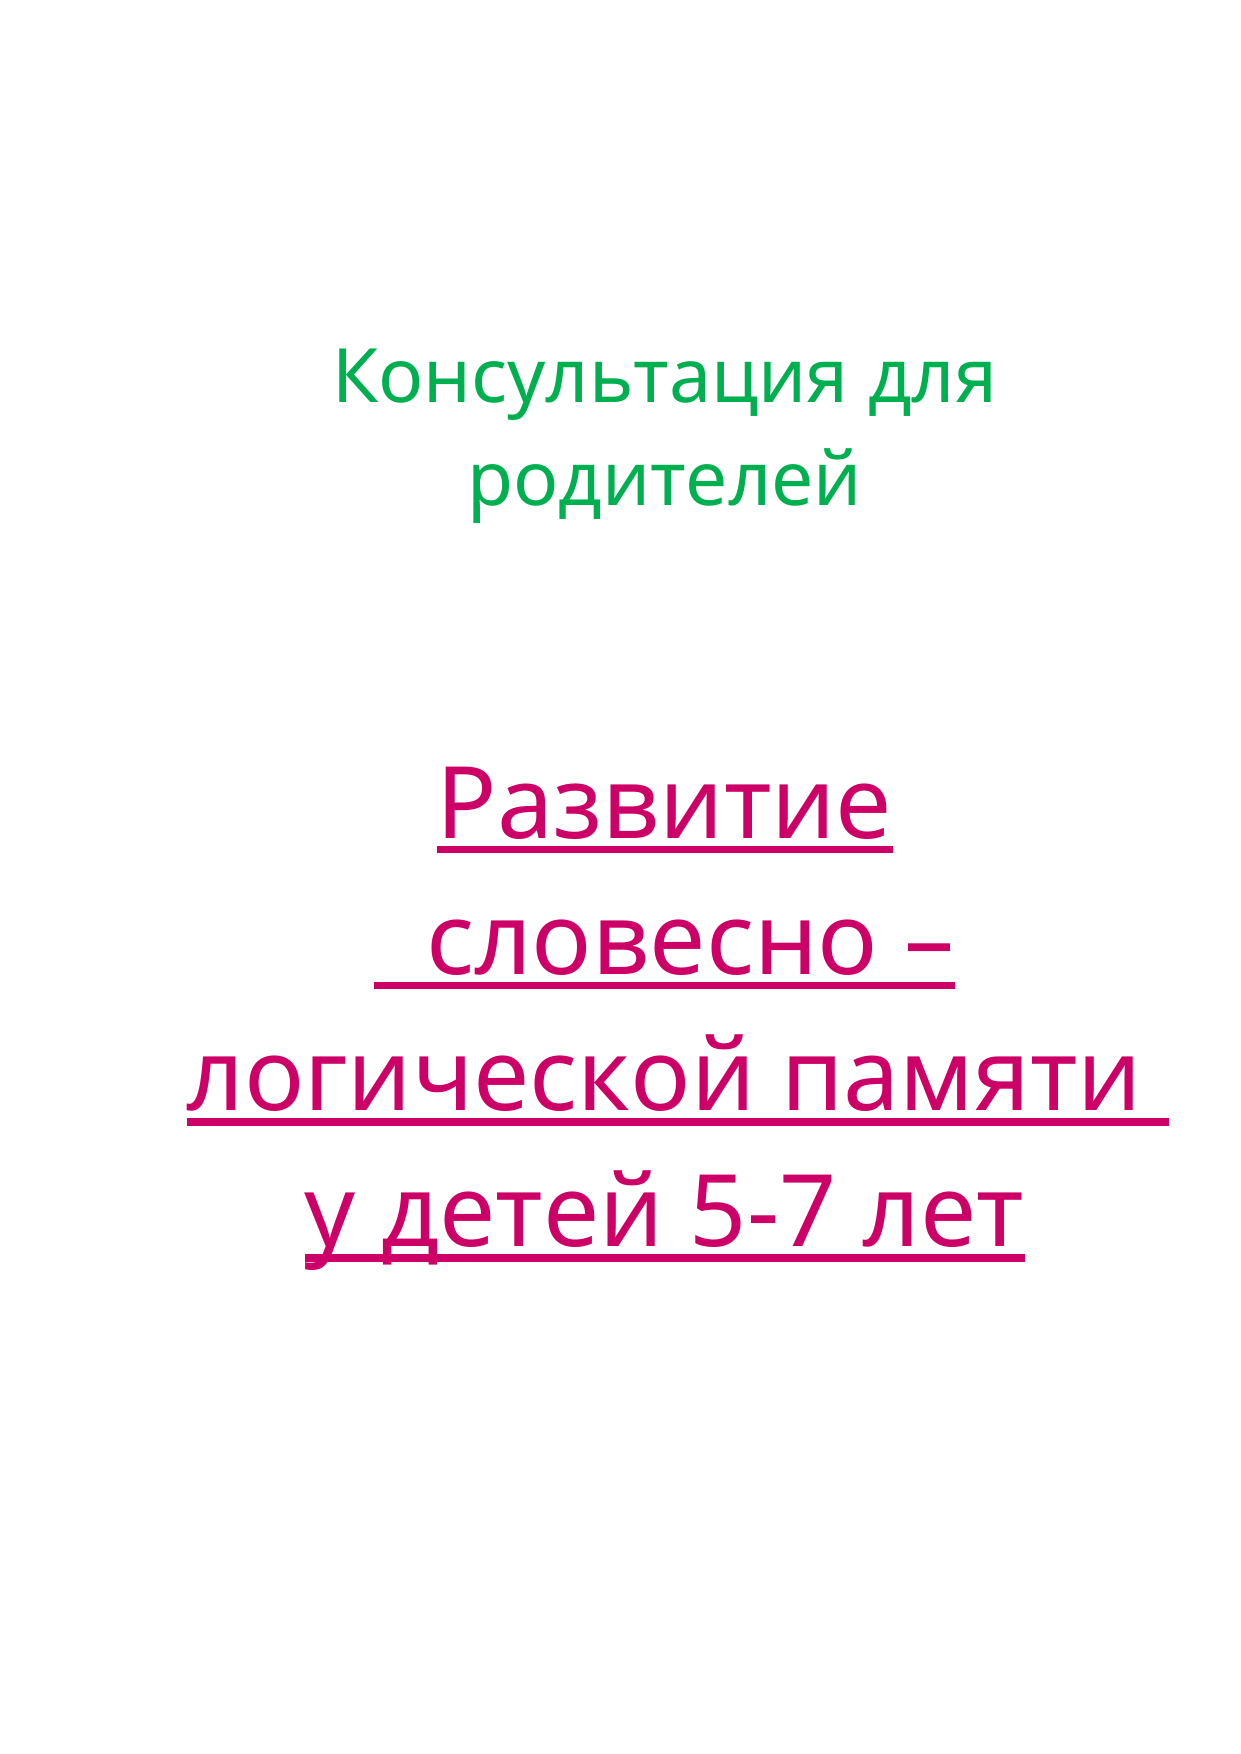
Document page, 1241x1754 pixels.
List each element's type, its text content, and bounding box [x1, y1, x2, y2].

text у детей 5-7 лет [177, 1140, 1152, 1276]
text Развитие [177, 731, 1152, 867]
text родителей [177, 425, 1152, 527]
text словесно – логической памяти [177, 867, 1152, 1140]
text Консультация для [177, 322, 1152, 425]
